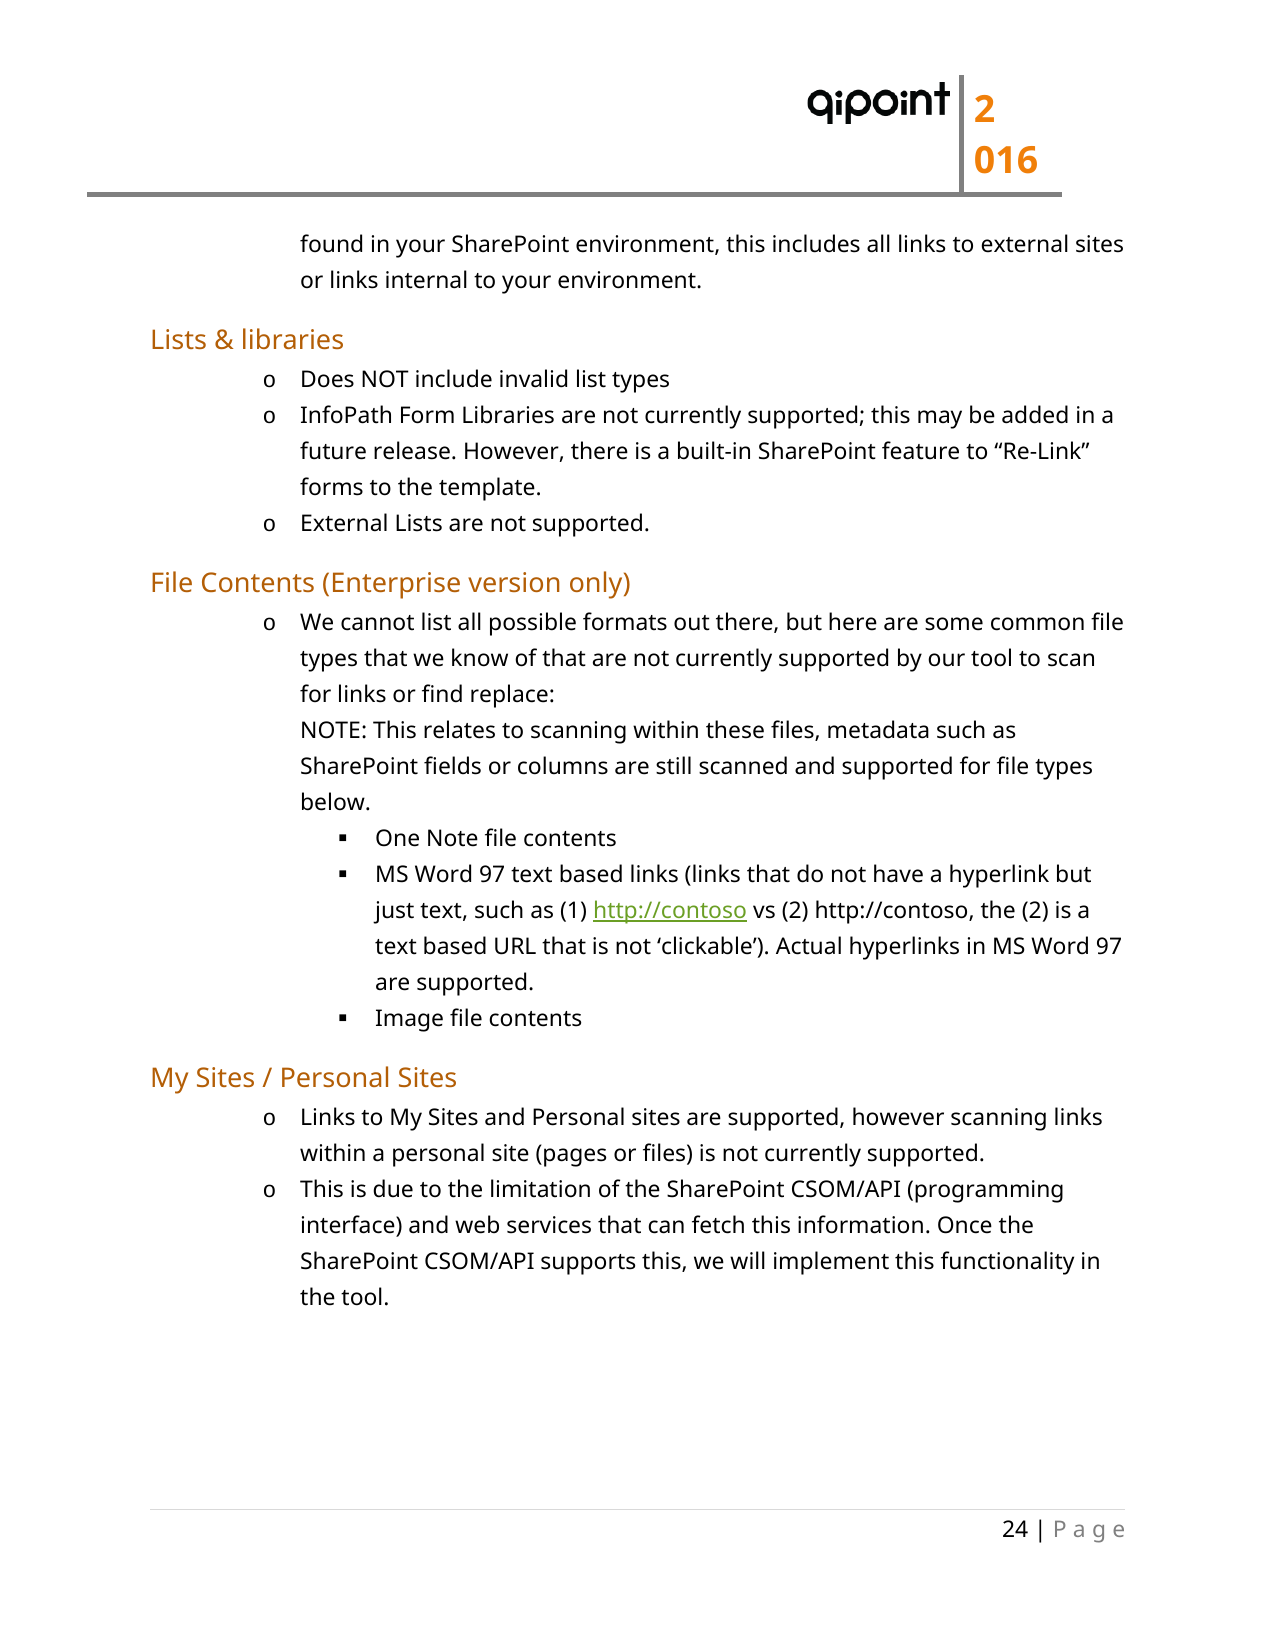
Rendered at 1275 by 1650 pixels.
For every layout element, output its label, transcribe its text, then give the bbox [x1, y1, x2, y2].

list Links to My Sites and Personal sites are supported, however scanning links within a personal site (pages or files) is not currently supported. [262, 1101, 1125, 1168]
subtitle File Contents (Enterprise version only) [150, 564, 1125, 601]
list NOTE: This relates to scanning within these files, metadata such as SharePoint fields or columns are still scanned and supported for file types below. [300, 714, 1125, 817]
subtitle Lists & libraries [150, 321, 1125, 358]
list MS Word 97 text based links (links that do not have a hyperlink but just text, such as (1) http://contoso vs (2) http://contoso, the (2) is a text based URL that is not ‘clickable’). Actual hyperlinks in MS Word 97 are supported. [337, 858, 1125, 997]
picture [807, 82, 950, 124]
subtitle My Sites / Personal Sites [150, 1058, 1125, 1095]
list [262, 228, 1125, 295]
list InfoPath Form Libraries are not currently supported; this may be added in a future release. However, there is a built-in SharePoint feature to “Re-Link” forms to the template. [262, 399, 1125, 502]
list One Note file contents [337, 822, 1125, 853]
list We cannot list all possible formats out there, but here are some common file types that we know of that are not currently supported by our tool to scan for links or find replace: [262, 606, 1125, 709]
list External Lists are not supported. [262, 507, 1125, 538]
list This is due to the limitation of the SharePoint CSOM/API (programming interface) and web services that can fetch this information. Once the SharePoint CSOM/API supports this, we will implement this functionality in the tool. [262, 1173, 1125, 1312]
list Does NOT include invalid list types [262, 363, 1125, 394]
list Image file contents [337, 1002, 1125, 1033]
